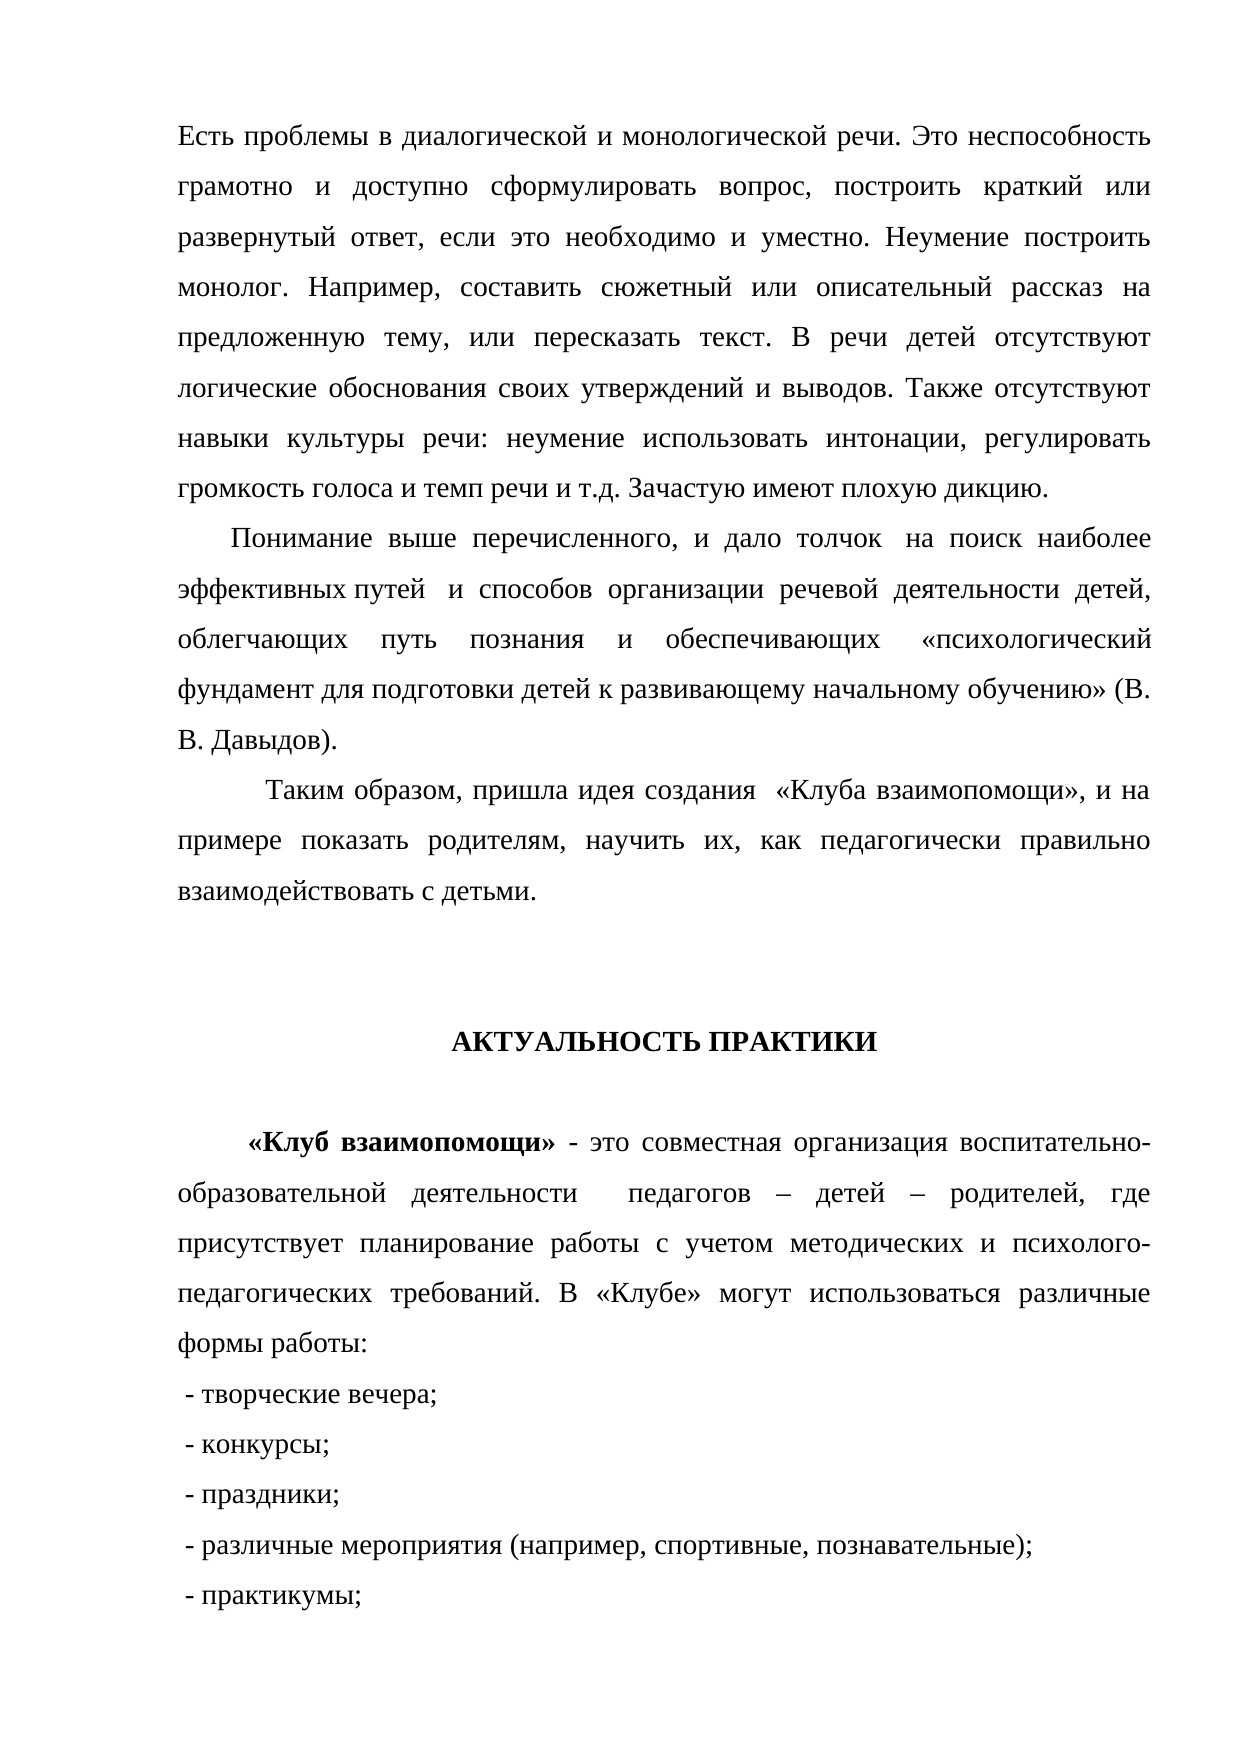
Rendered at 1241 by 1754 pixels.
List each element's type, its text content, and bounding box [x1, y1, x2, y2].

text «Клуб взаимопомощи» - это совместная организация воспитательно-образовательной деятельности педагогов – детей – родителей, где присутствует планирование работы с учетом методических и психолого-педагогических требований. В «Клубе» могут использоваться различные формы работы: [177, 1124, 1152, 1359]
text Понимание выше перечисленного, и дало толчок на поиск наиболее эффективных путей и способов организации речевой деятельности детей, облегчающих путь познания и обеспечивающих «психологический фундамент для подготовки детей к развивающему начальному обучению» (В. В. Давыдов). [177, 521, 1152, 755]
text - конкурсы; [177, 1426, 1152, 1460]
text - практикумы; [177, 1577, 1152, 1611]
text - творческие вечера; [177, 1376, 1152, 1409]
text Таким образом, пришла идея создания «Клуба взаимопомощи», и на примере показать родителям, научить их, как педагогически правильно взаимодействовать с детьми. [177, 772, 1152, 906]
text Есть проблемы в диалогической и монологической речи. Это неспособность грамотно и доступно сформулировать вопрос, построить краткий или развернутый ответ, если это необходимо и уместно. Неумение построить монолог. Например, составить сюжетный или описательный рассказ на предложенную тему, или пересказать текст. В речи детей отсутствуют логические обоснования своих утверждений и выводов. Также отсутствуют навыки культуры речи: неумение использовать интонации, регулировать громкость голоса и темп речи и т.д. Зачастую имеют плохую дикцию. [177, 118, 1152, 504]
text - праздники; [177, 1477, 1152, 1510]
text АКТУАЛЬНОСТЬ ПРАКТИКИ [177, 1024, 1152, 1057]
text - различные мероприятия (например, спортивные, познавательные); [177, 1527, 1152, 1560]
